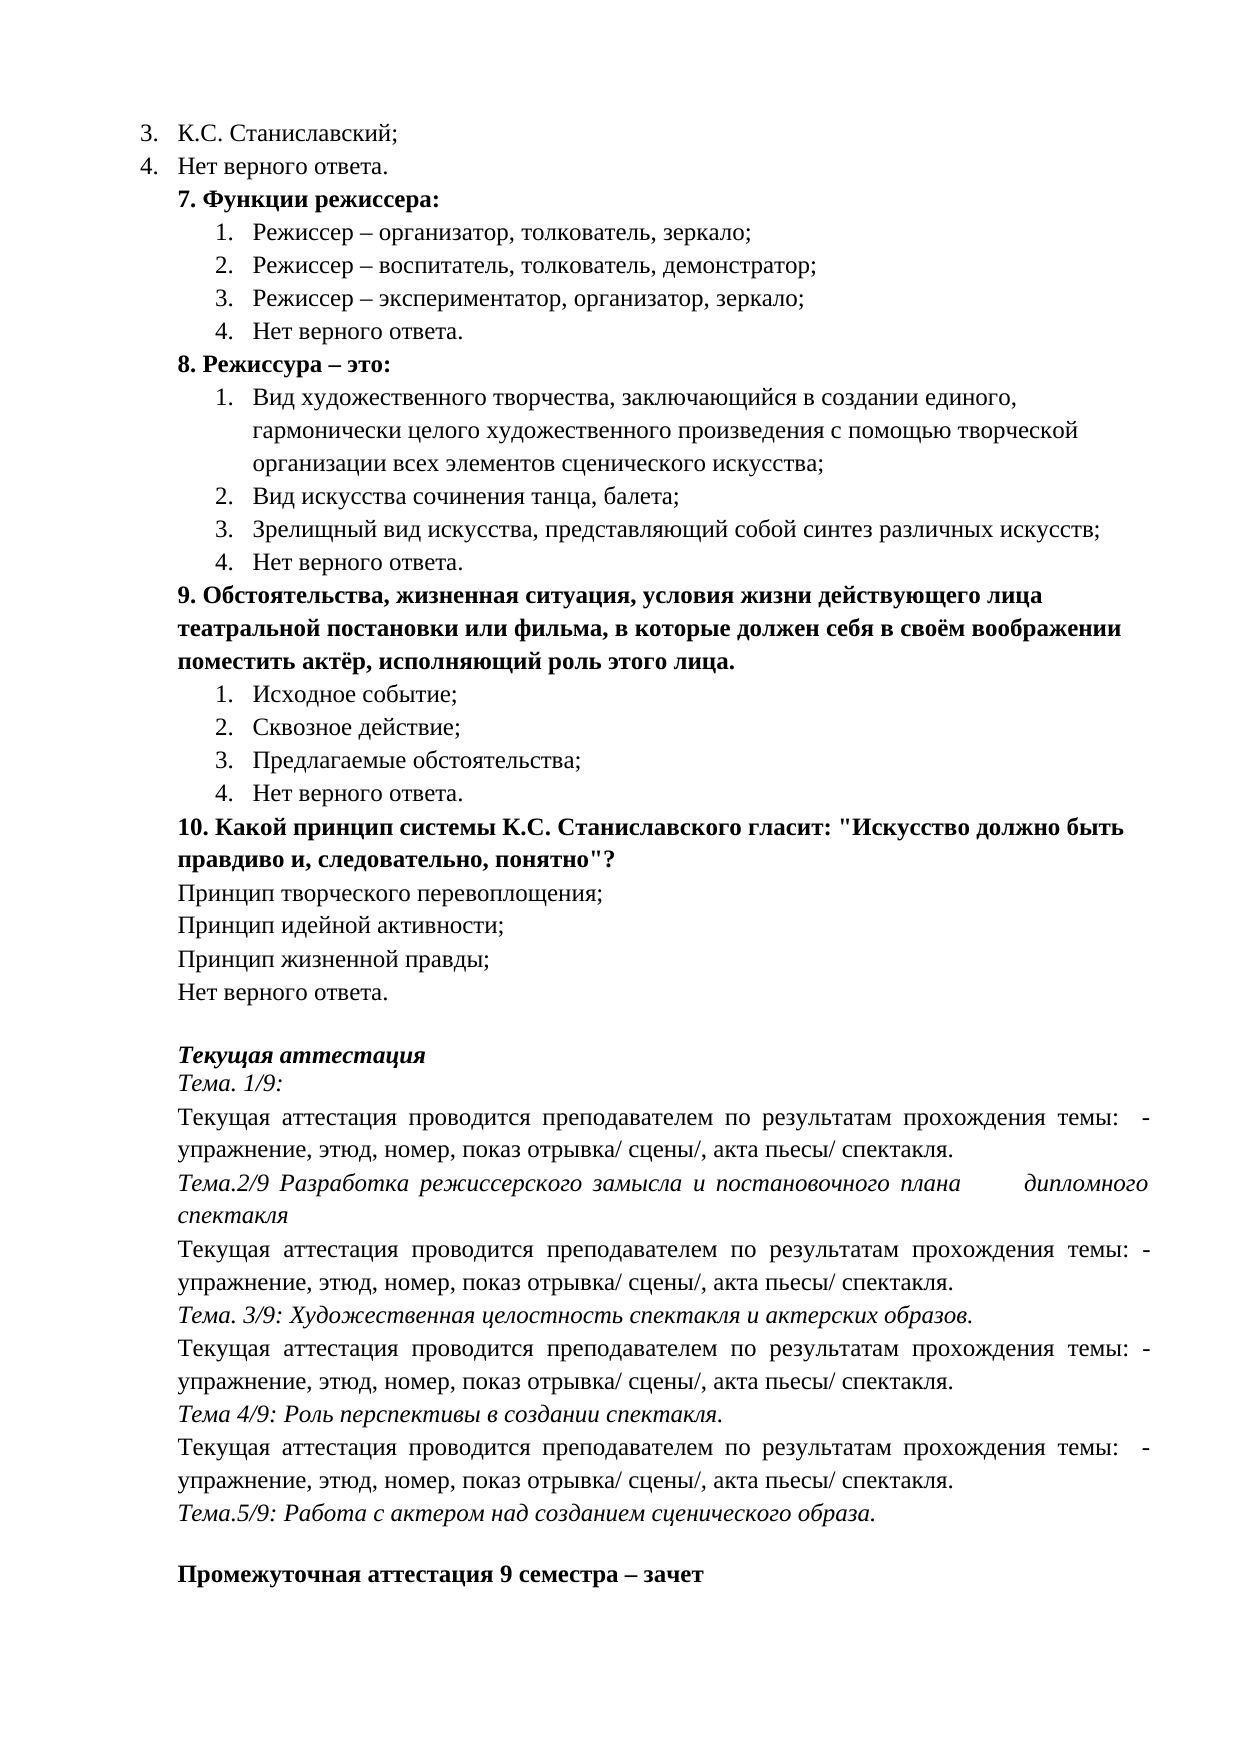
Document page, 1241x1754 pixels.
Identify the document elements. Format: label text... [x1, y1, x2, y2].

text Текущая аттестация проводится преподавателем по результатам прохождения темы: -упражнение, этюд, номер, показ отрывка/ сцены/, акта пьесы/ спектакля. [177, 1102, 1152, 1163]
text Тема. 3/9: Художественная целостность спектакля и актерских образов. [177, 1300, 1152, 1328]
text Принцип творческого перевоплощения; [177, 878, 1152, 906]
list К.С. Станиславский; [140, 118, 1152, 147]
text Принцип идейной активности; [177, 911, 1152, 939]
text Текущая аттестация проводится преподавателем по результатам прохождения темы: -упражнение, этюд, номер, показ отрывка/ сцены/, акта пьесы/ спектакля. [177, 1432, 1152, 1493]
list Режиссер – экспериментатор, организатор, зеркало; [215, 283, 1152, 312]
list Режиссер – организатор, толкователь, зеркало; [215, 217, 1152, 246]
text 8. Режиссура – это: [177, 349, 1152, 378]
list Вид искусства сочинения танца, балета; [215, 481, 1152, 510]
text Промежуточная аттестация 9 семестра – зачет [177, 1559, 1152, 1588]
text Тема.5/9: Работа с актером над созданием сценического образа. [177, 1498, 1152, 1527]
list Нет верного ответа. [215, 547, 1152, 576]
list Вид художественного творчества, заключающийся в создании единого, гармонически целого художественного произведения с помощью творческой организации всех элементов сценического искусства; [215, 382, 1152, 477]
list Зрелищный вид искусства, представляющий собой синтез различных искусств; [215, 514, 1152, 543]
list Сквозное действие; [215, 712, 1152, 741]
text Тема.2/9 Разработка режиссерского замысла и постановочного плана дипломного спектакля [177, 1168, 1152, 1229]
list Исходное событие; [215, 679, 1152, 708]
text 10. Какой принцип системы К.С. Станиславского гласит: "Искусство должно быть правдиво и, следовательно, понятно"? [177, 812, 1152, 873]
text Текущая аттестация проводится преподавателем по результатам прохождения темы: -упражнение, этюд, номер, показ отрывка/ сцены/, акта пьесы/ спектакля. [177, 1333, 1152, 1394]
text 9. Обстоятельства, жизненная ситуация, условия жизни действующего лица театральной постановки или фильма, в которые должен себя в своём воображении поместить актёр, исполняющий роль этого лица. [177, 580, 1152, 675]
text Тема 4/9: Роль перспективы в создании спектакля. [177, 1399, 1152, 1427]
text Принцип жизненной правды; [177, 944, 1152, 972]
list Нет верного ответа. [140, 151, 1152, 180]
text Текущая аттестация проводится преподавателем по результатам прохождения темы: -упражнение, этюд, номер, показ отрывка/ сцены/, акта пьесы/ спектакля. [177, 1234, 1152, 1295]
text Тема. 1/9: [177, 1068, 1152, 1097]
list Нет верного ответа. [215, 778, 1152, 807]
text Текущая аттестация [177, 1043, 1152, 1068]
list Нет верного ответа. [215, 316, 1152, 345]
text Нет верного ответа. [177, 977, 1152, 1005]
text 7. Функции режиссера: [177, 184, 1152, 213]
list Предлагаемые обстоятельства; [215, 746, 1152, 774]
list Режиссер – воспитатель, толкователь, демонстратор; [215, 250, 1152, 279]
